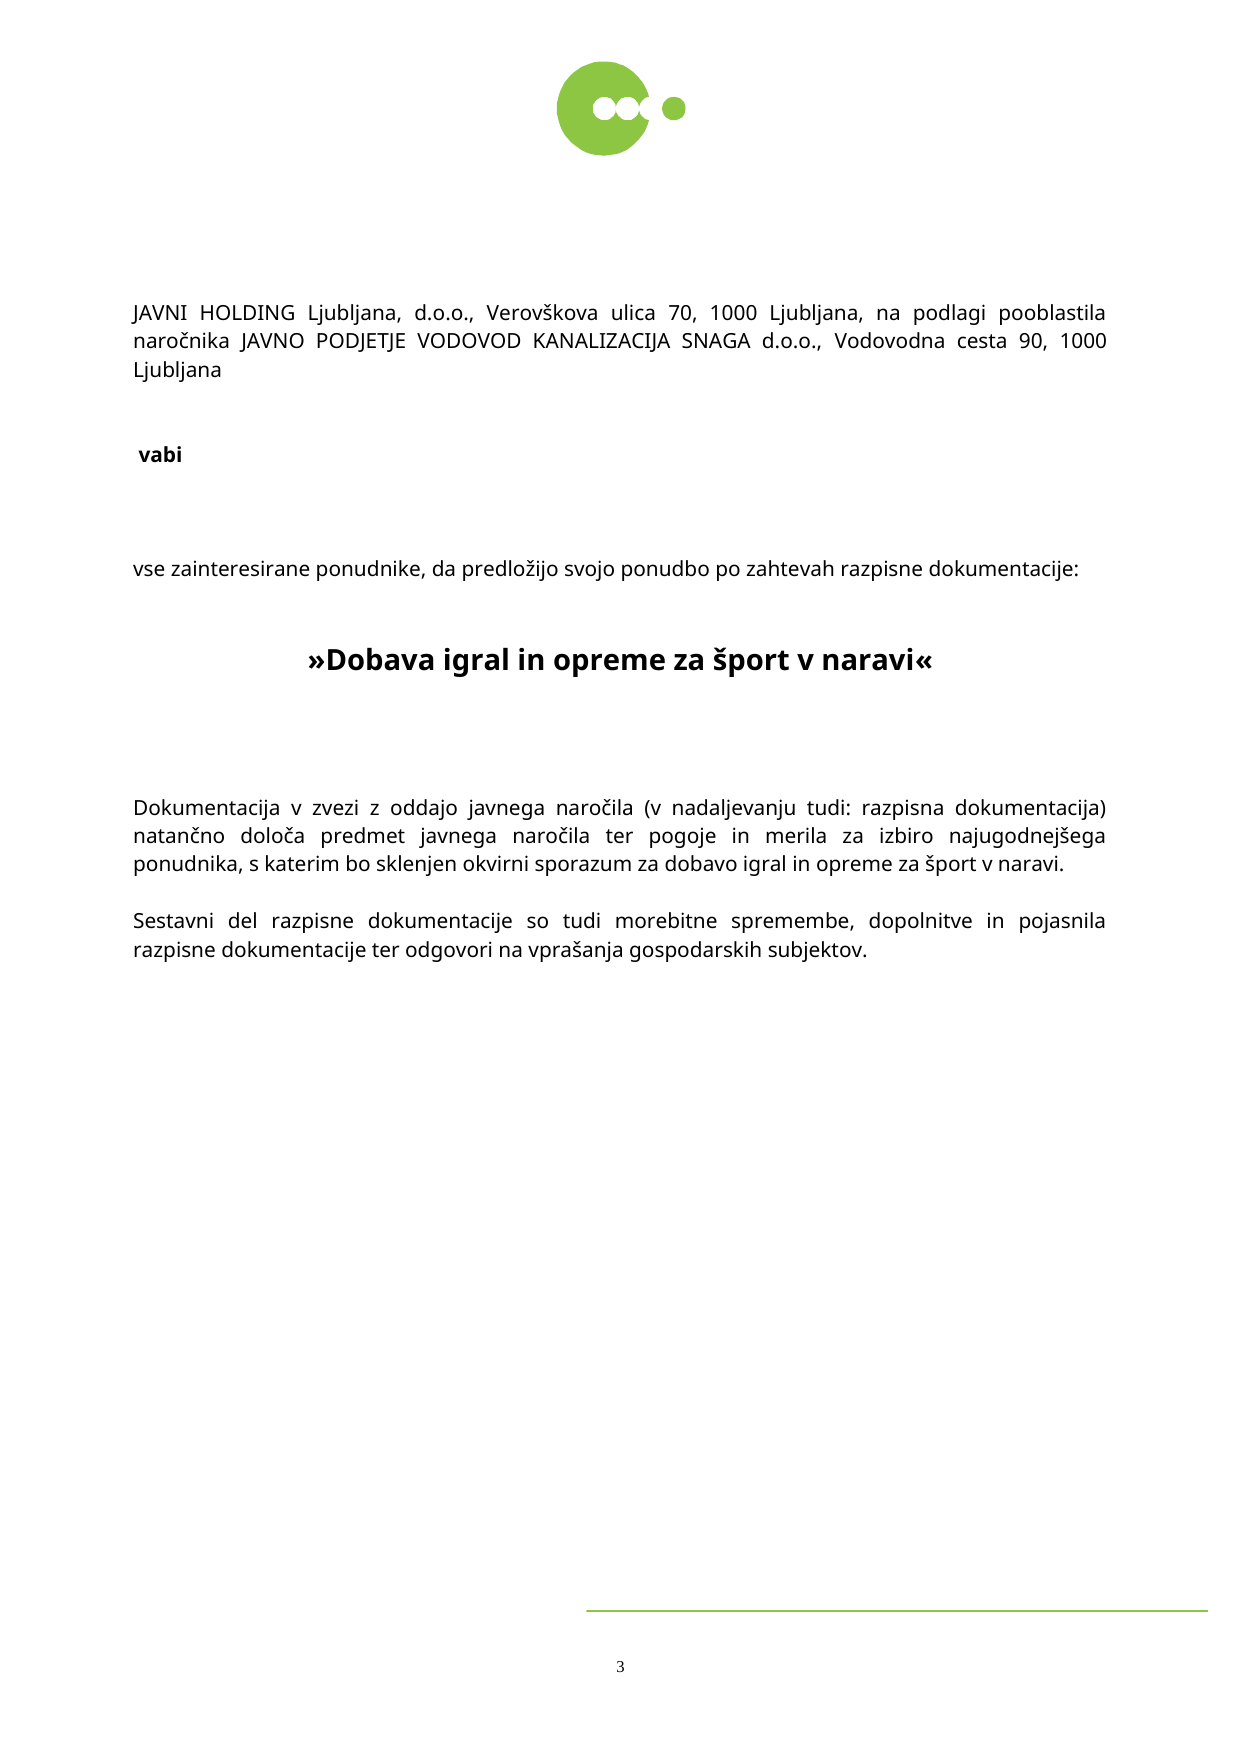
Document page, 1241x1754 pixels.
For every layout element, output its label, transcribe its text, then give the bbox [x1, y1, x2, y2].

text Dokumentacija v zvezi z oddajo javnega naročila (v nadaljevanju tudi: razpisna dokumentacija) natančno določa predmet javnega naročila ter pogoje in merila za izbiro najugodnejšega ponudnika, s katerim bo sklenjen okvirni sporazum za dobavo igral in opreme za šport v naravi. [133, 793, 1107, 878]
text »Dobava igral in opreme za šport v naravi« [133, 639, 1107, 679]
text vabi [133, 440, 1107, 469]
text vse zainteresirane ponudnike, da predložijo svojo ponudbo po zahtevah razpisne dokumentacije: [133, 554, 1107, 582]
text JAVNI HOLDING Ljubljana, d.o.o., Verovškova ulica 70, 1000 Ljubljana, na podlagi pooblastila naročnika JAVNO PODJETJE VODOVOD KANALIZACIJA SNAGA d.o.o., Vodovodna cesta 90, 1000 Ljubljana [133, 298, 1107, 383]
text Sestavni del razpisne dokumentacije so tudi morebitne spremembe, dopolnitve in pojasnila razpisne dokumentacije ter odgovori na vprašanja gospodarskih subjektov. [133, 906, 1107, 963]
